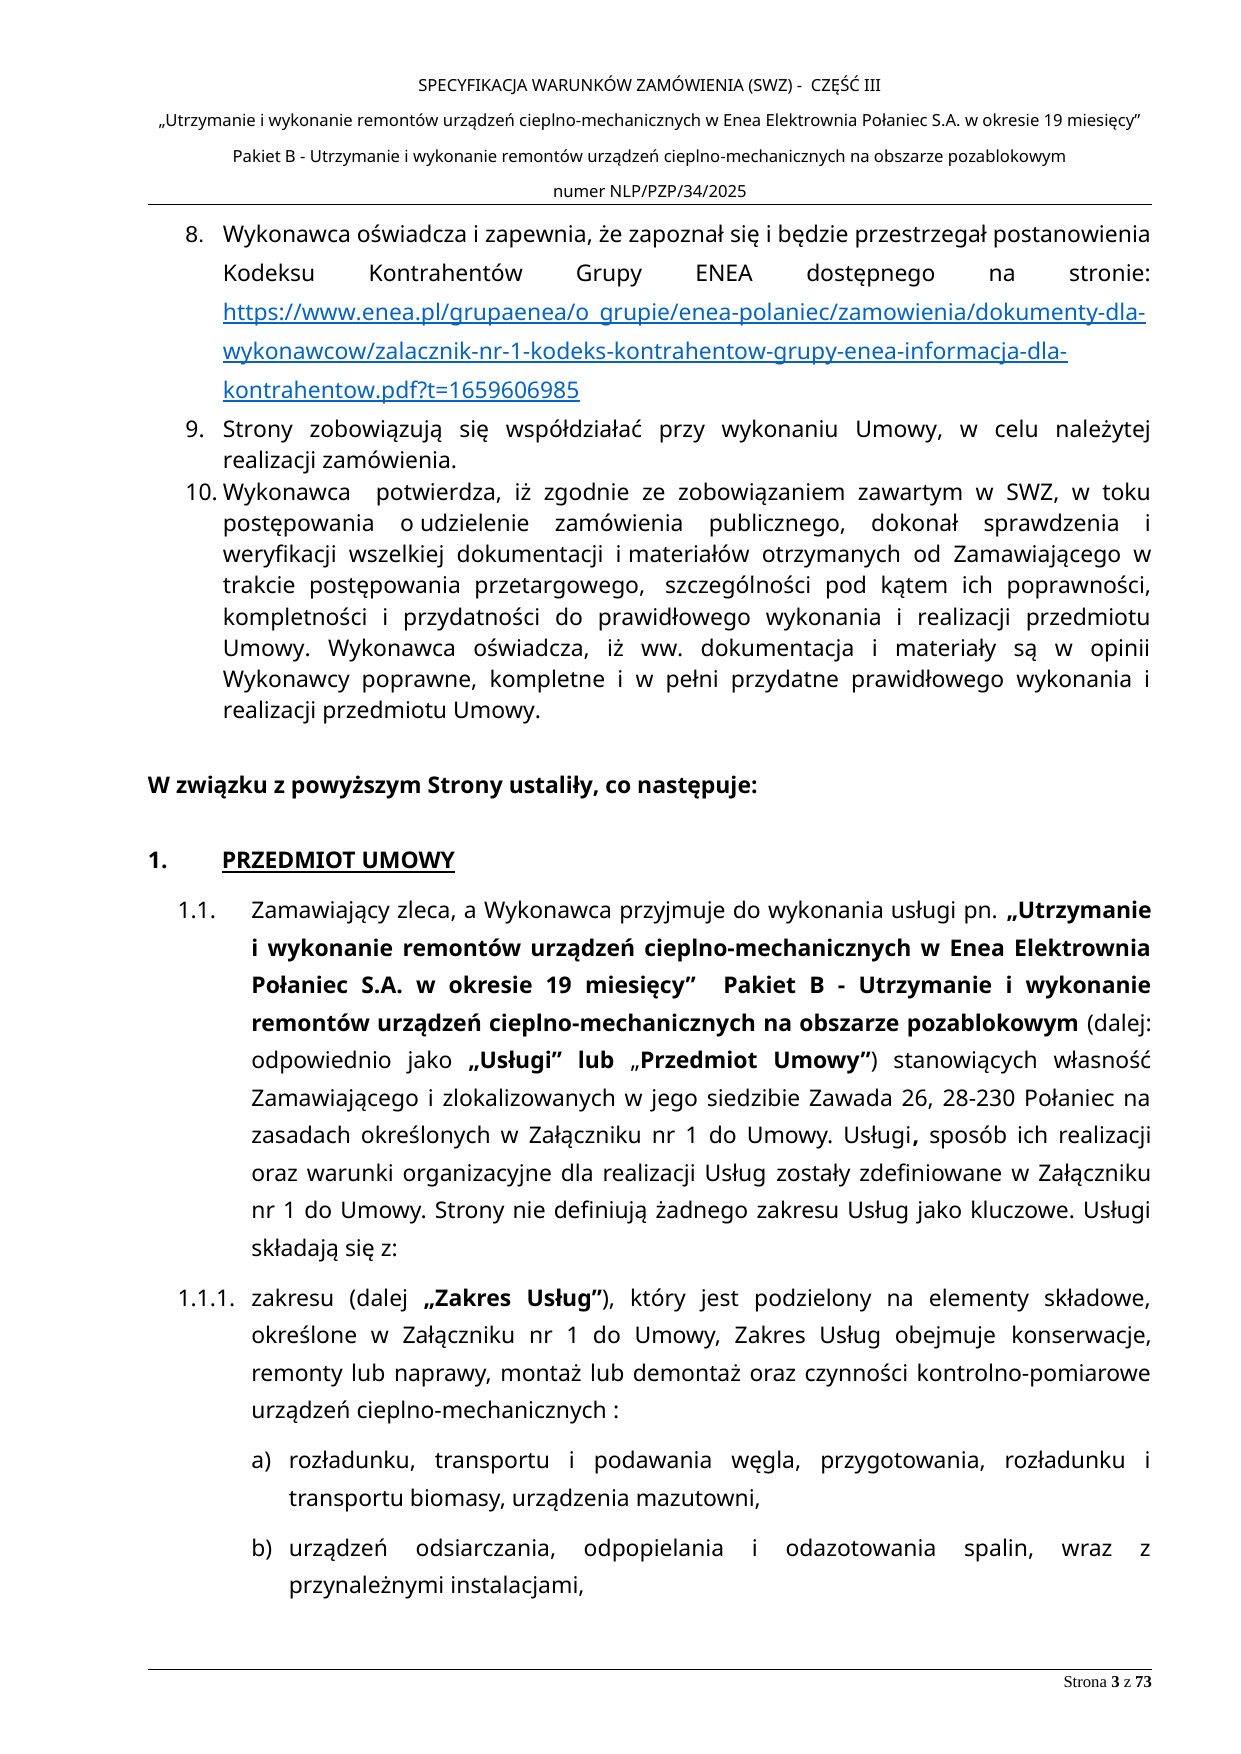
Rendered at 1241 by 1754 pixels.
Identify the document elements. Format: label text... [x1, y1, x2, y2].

list Strony zobowiązują się współdziałać przy wykonaniu Umowy, w celu należytej realizacji zamówienia. [185, 413, 1152, 476]
subtitle rozładunku, transportu i podawania węgla, przygotowania, rozładunku i transportu biomasy, urządzenia mazutowni, [251, 1444, 1152, 1513]
list Wykonawca oświadcza i zapewnia, że zapoznał się i będzie przestrzegał postanowienia Kodeksu Kontrahentów Grupy ENEA dostępnego na stronie: https://www.enea.pl/grupaenea/o_grupie/enea-polaniec/zamowienia/dokumenty-dla-wykonawcow/zalacznik-nr-1-kodeks-kontrahentow-grupy-enea-informacja-dla-kontrahentow.pdf?t=1659606985 [185, 218, 1152, 405]
text W związku z powyższym Strony ustaliły, co następuje: [148, 769, 1152, 801]
subtitle zakresu (dalej „Zakres Usług”), który jest podzielony na elementy składowe, określone w Załączniku nr 1 do Umowy, Zakres Usług obejmuje konserwacje, remonty lub naprawy, montaż lub demontaż oraz czynności kontrolno-pomiarowe urządzeń cieplno-mechanicznych : [177, 1282, 1152, 1426]
subtitle Zamawiający zleca, a Wykonawca przyjmuje do wykonania usługi pn. „Utrzymanie i wykonanie remontów urządzeń cieplno-mechanicznych w Enea Elektrownia Połaniec S.A. w okresie 19 miesięcy” Pakiet B - Utrzymanie i wykonanie remontów urządzeń cieplno-mechanicznych na obszarze pozablokowym (dalej: odpowiednio jako „Usługi” lub „Przedmiot Umowy”) stanowiących własność Zamawiającego i zlokalizowanych w jego siedzibie Zawada 26, 28-230 Połaniec na zasadach określonych w Załączniku nr 1 do Umowy. Usługi, sposób ich realizacji oraz warunki organizacyjne dla realizacji Usług zostały zdefiniowane w Załączniku nr 1 do Umowy. Strony nie definiują żadnego zakresu Usług jako kluczowe. Usługi składają się z: [177, 894, 1152, 1263]
subtitle PRZEDMIOT UMOWY [148, 844, 1152, 876]
subtitle urządzeń odsiarczania, odpopielania i odazotowania spalin, wraz z przynależnymi instalacjami, [251, 1532, 1152, 1601]
list Wykonawca potwierdza, iż zgodnie ze zobowiązaniem zawartym w SWZ, w toku postępowania o udzielenie zamówienia publicznego, dokonał sprawdzenia i weryfikacji wszelkiej dokumentacji i materiałów otrzymanych od Zamawiającego w trakcie postępowania przetargowego, szczególności pod kątem ich poprawności, kompletności i przydatności do prawidłowego wykonania i realizacji przedmiotu Umowy. Wykonawca oświadcza, iż ww. dokumentacja i materiały są w opinii Wykonawcy poprawne, kompletne i w pełni przydatne prawidłowego wykonania i realizacji przedmiotu Umowy. [185, 476, 1152, 726]
